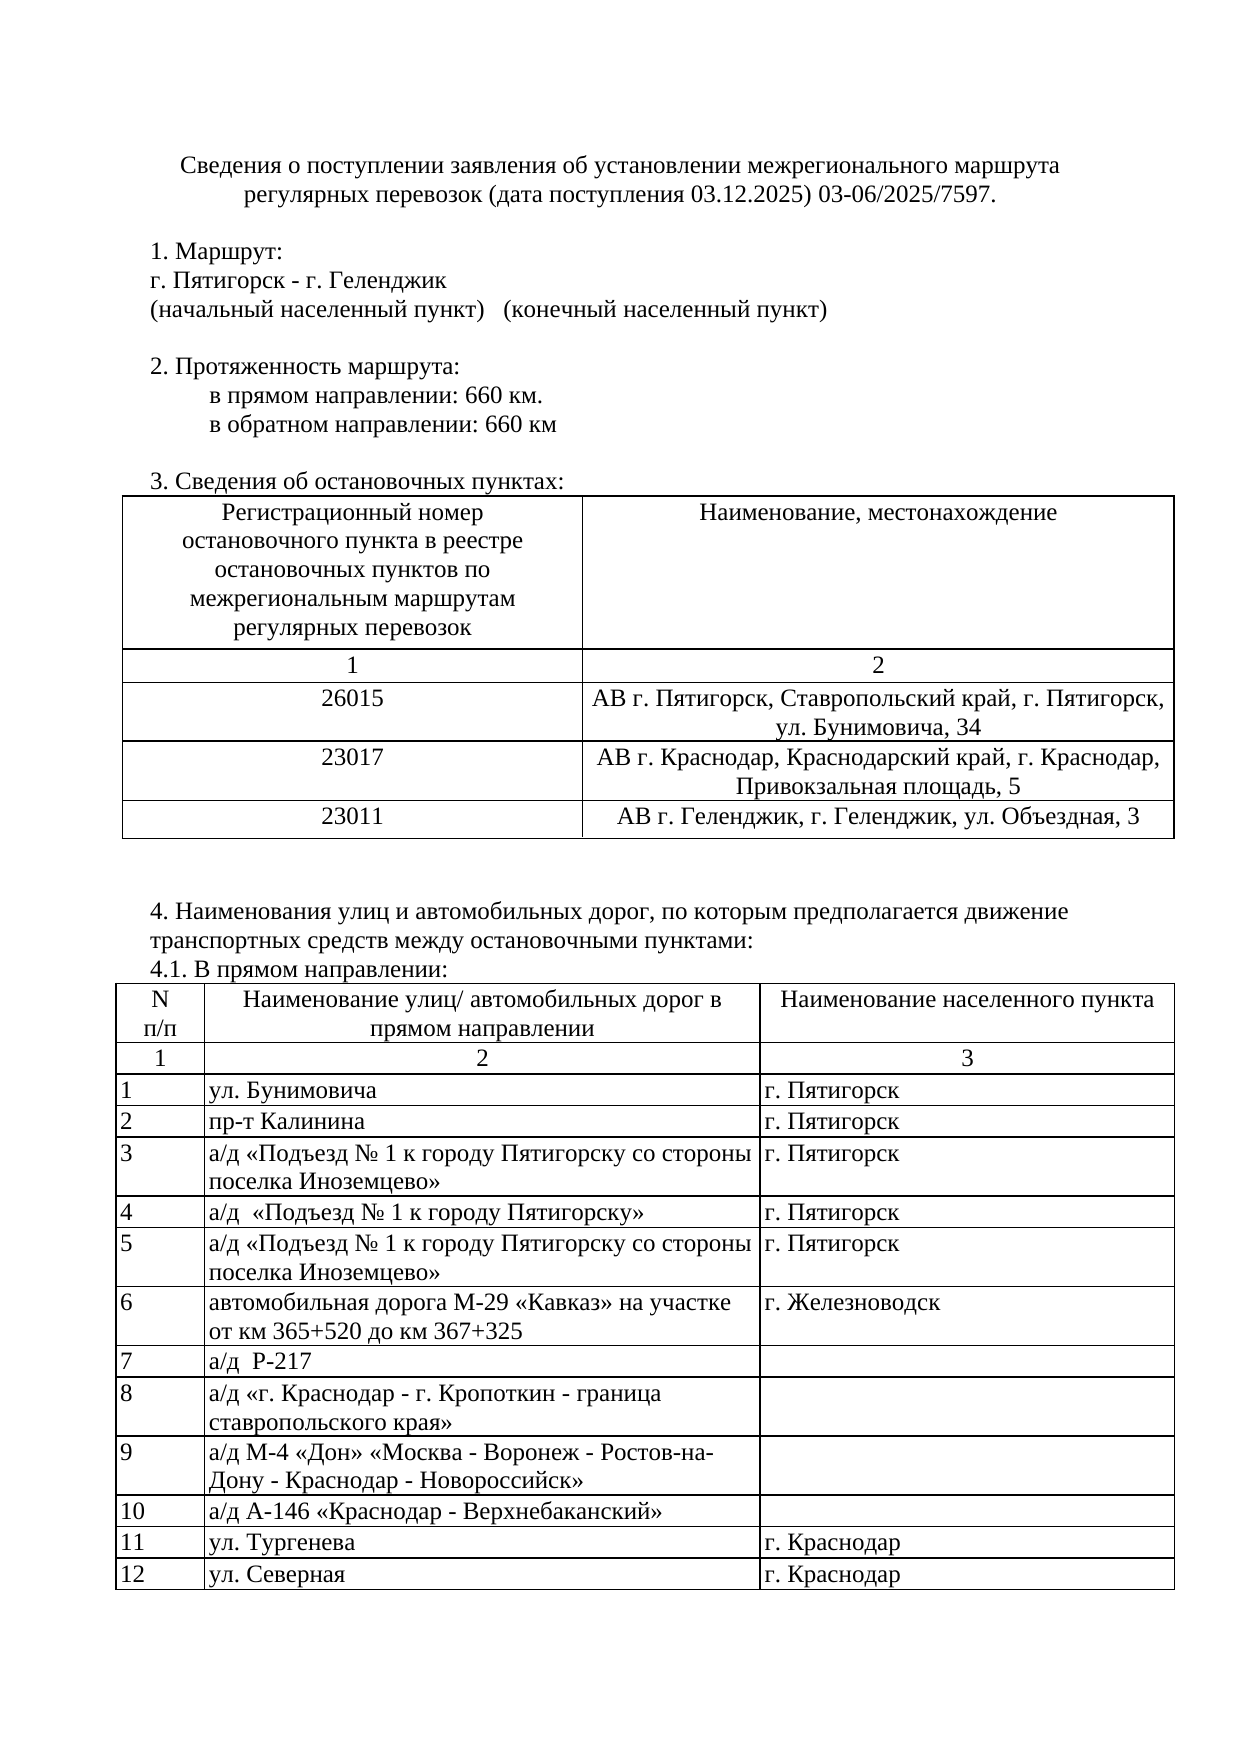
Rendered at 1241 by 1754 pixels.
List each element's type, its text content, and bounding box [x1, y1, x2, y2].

table_cell 10 [117, 1496, 204, 1526]
table_cell 1 [123, 650, 582, 681]
table_cell г. Пятигорск [761, 1197, 1174, 1227]
table_cell ул. Северная [205, 1559, 759, 1589]
table_cell 11 [117, 1527, 204, 1557]
table_cell г. Краснодар [761, 1559, 1174, 1589]
table_cell пр-т Калинина [205, 1106, 759, 1136]
text г. Пятигорск - г. Геленджик [150, 265, 1090, 294]
table_cell г. Краснодар [761, 1527, 1174, 1557]
table_cell автомобильная дорога М-29 «Кавказ» на участке от км 365+520 до км 367+325 [205, 1287, 759, 1345]
table_cell 12 [117, 1559, 204, 1589]
table_cell а/д «г. Краснодар - г. Кропоткин - граница ставропольского края» [205, 1378, 759, 1435]
table_cell [761, 1496, 1174, 1526]
text в прямом направлении: 660 км. [150, 380, 1090, 409]
text (начальный населенный пункт) (конечный населенный пункт) [150, 294, 1090, 322]
text 4. Наименования улиц и автомобильных дорог, по которым предполагается движение транспортных средств между остановочными пунктами: [150, 896, 1090, 954]
table_cell 1 [117, 1043, 204, 1073]
table_cell 23011 [123, 801, 582, 837]
table_cell г. Пятигорск [761, 1075, 1174, 1105]
table_cell 3 [761, 1043, 1174, 1073]
table_cell [761, 1378, 1174, 1435]
table_cell 2 [205, 1043, 759, 1073]
table_header Регистрационный номер остановочного пункта в реестре остановочных пунктов по межрегиональным маршрутам регулярных перевозок [123, 497, 582, 648]
table_cell ул. Бунимовича [205, 1075, 759, 1105]
table_cell ул. Тургенева [205, 1527, 759, 1557]
table_header Наименование населенного пункта [761, 984, 1174, 1042]
table_cell г. Пятигорск [761, 1228, 1174, 1286]
text 4.1. В прямом направлении: [150, 954, 1090, 983]
table_cell а/д «Подъезд № 1 к городу Пятигорску со стороны поселка Иноземцево» [205, 1228, 759, 1286]
table_cell 26015 [123, 683, 582, 740]
table_header Наименование улиц/ автомобильных дорог в прямом направлении [205, 984, 759, 1042]
text в обратном направлении: 660 км [150, 409, 1090, 437]
table_cell а/д «Подъезд № 1 к городу Пятигорску» [205, 1197, 759, 1227]
table_cell а/д «Подъезд № 1 к городу Пятигорску со стороны поселка Иноземцево» [205, 1138, 759, 1195]
table_cell а/д Р-217 [205, 1346, 759, 1376]
table_header Наименование, местонахождение [583, 497, 1173, 648]
table_cell 2 [583, 650, 1173, 681]
table_cell [761, 1346, 1174, 1376]
table_cell 9 [117, 1437, 204, 1494]
table_cell 6 [117, 1287, 204, 1345]
table_cell а/д А-146 «Краснодар - Верхнебаканский» [205, 1496, 759, 1526]
text 2. Протяженность маршрута: [150, 351, 1090, 380]
table_cell 7 [117, 1346, 204, 1376]
table_cell 1 [117, 1075, 204, 1105]
table_cell г. Пятигорск [761, 1138, 1174, 1195]
table_cell АВ г. Геленджик, г. Геленджик, ул. Объездная, 3 [583, 801, 1173, 837]
table_cell г. Железноводск [761, 1287, 1174, 1345]
table_cell АВ г. Пятигорск, Ставропольский край, г. Пятигорск, ул. Бунимовича, 34 [583, 683, 1173, 740]
table_cell г. Пятигорск [761, 1106, 1174, 1136]
table_cell 2 [117, 1106, 204, 1136]
table_cell 4 [117, 1197, 204, 1227]
table_cell АВ г. Краснодар, Краснодарский край, г. Краснодар, Привокзальная площадь, 5 [583, 742, 1173, 799]
table_cell 8 [117, 1378, 204, 1435]
table_cell [761, 1437, 1174, 1494]
text 3. Сведения об остановочных пунктах: [150, 466, 1090, 495]
table_cell а/д М-4 «Дон» «Москва - Воронеж - Ростов-на-Дону - Краснодар - Новороссийск» [205, 1437, 759, 1494]
table_header N п/п [117, 984, 204, 1042]
text Сведения о поступлении заявления об установлении межрегионального маршрута регулярных перевозок (дата поступления 03.12.2025) 03-06/2025/7597. [150, 150, 1090, 207]
table_cell 23017 [123, 742, 582, 799]
text 1. Маршрут: [150, 236, 1090, 265]
table_cell 3 [117, 1138, 204, 1195]
table_cell 5 [117, 1228, 204, 1286]
